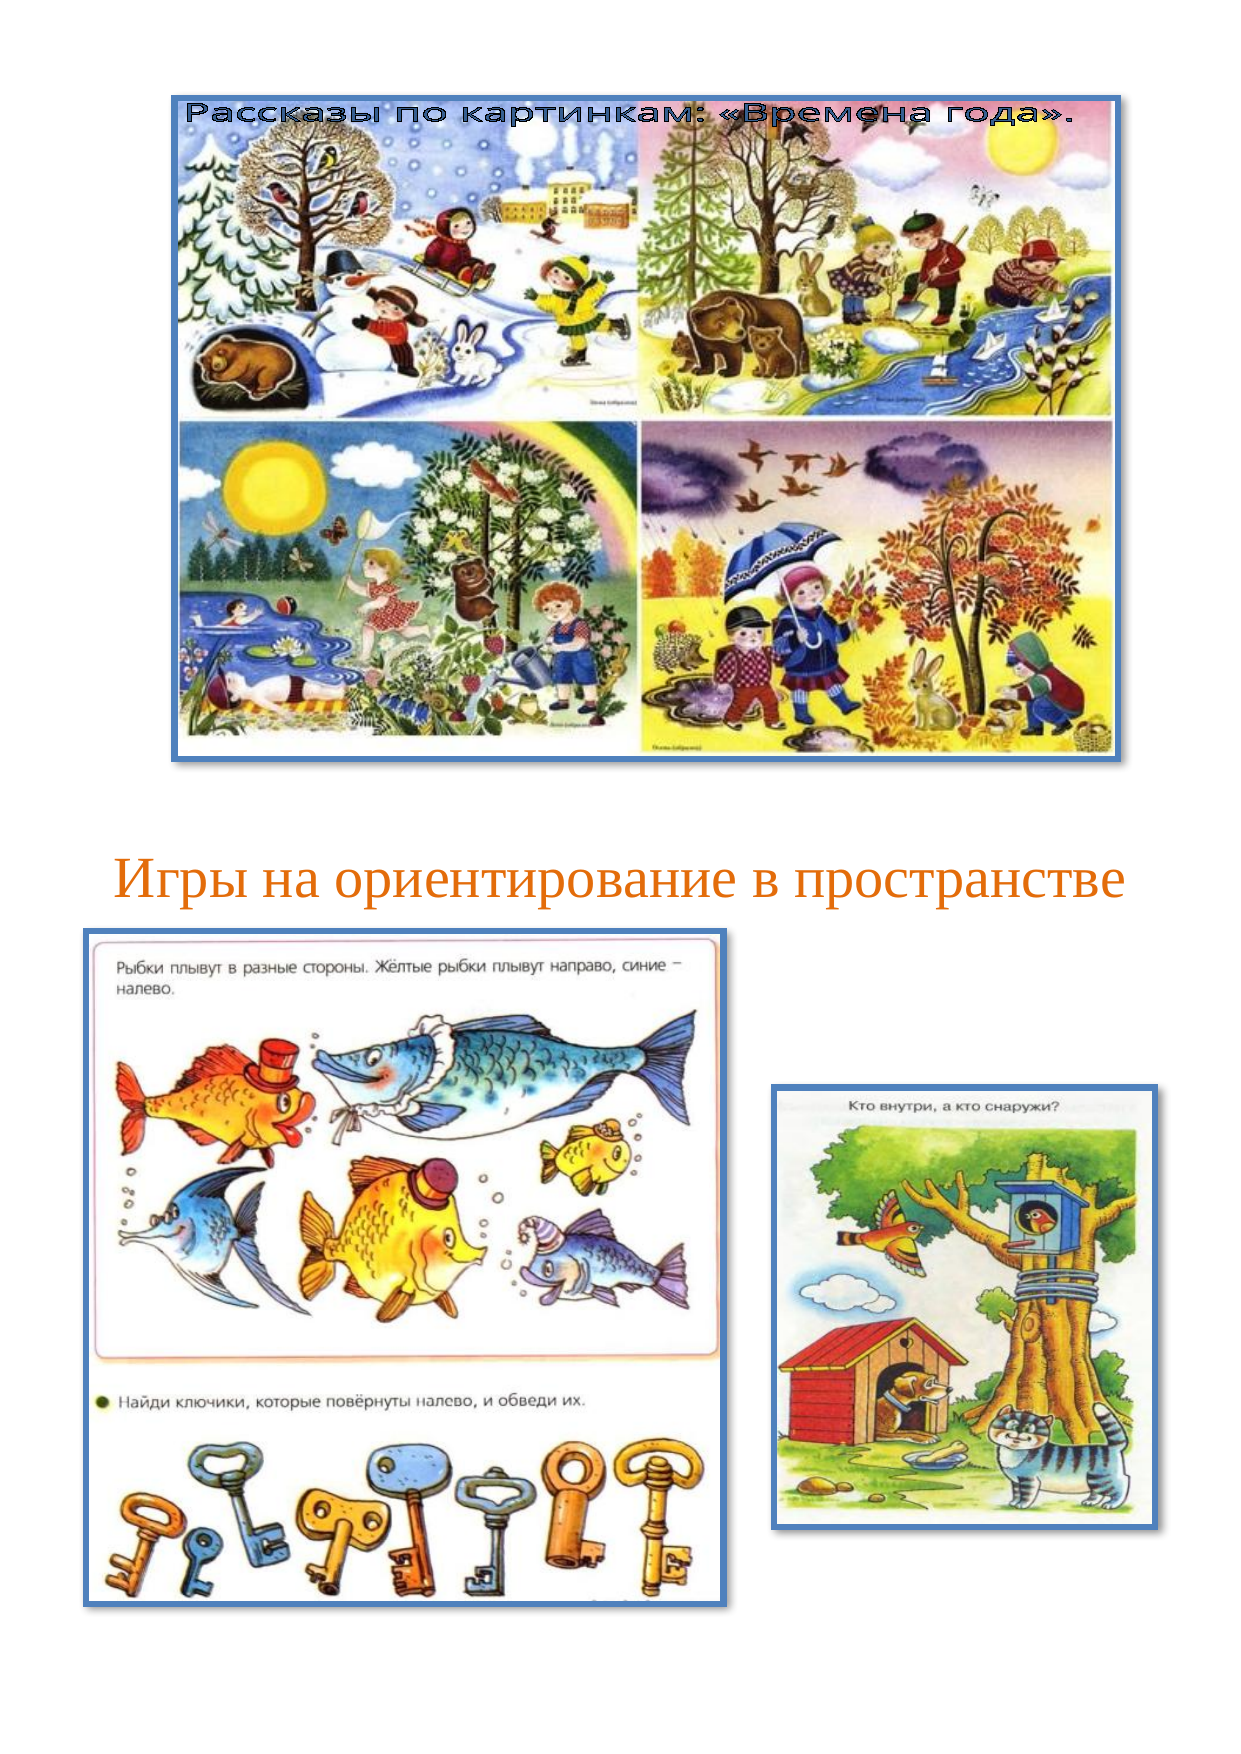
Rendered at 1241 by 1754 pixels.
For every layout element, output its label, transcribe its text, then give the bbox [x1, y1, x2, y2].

picture [89, 934, 720, 1601]
picture [178, 101, 1115, 756]
picture [777, 1091, 1152, 1524]
text Игры на ориентирование в пространстве [89, 843, 1152, 910]
